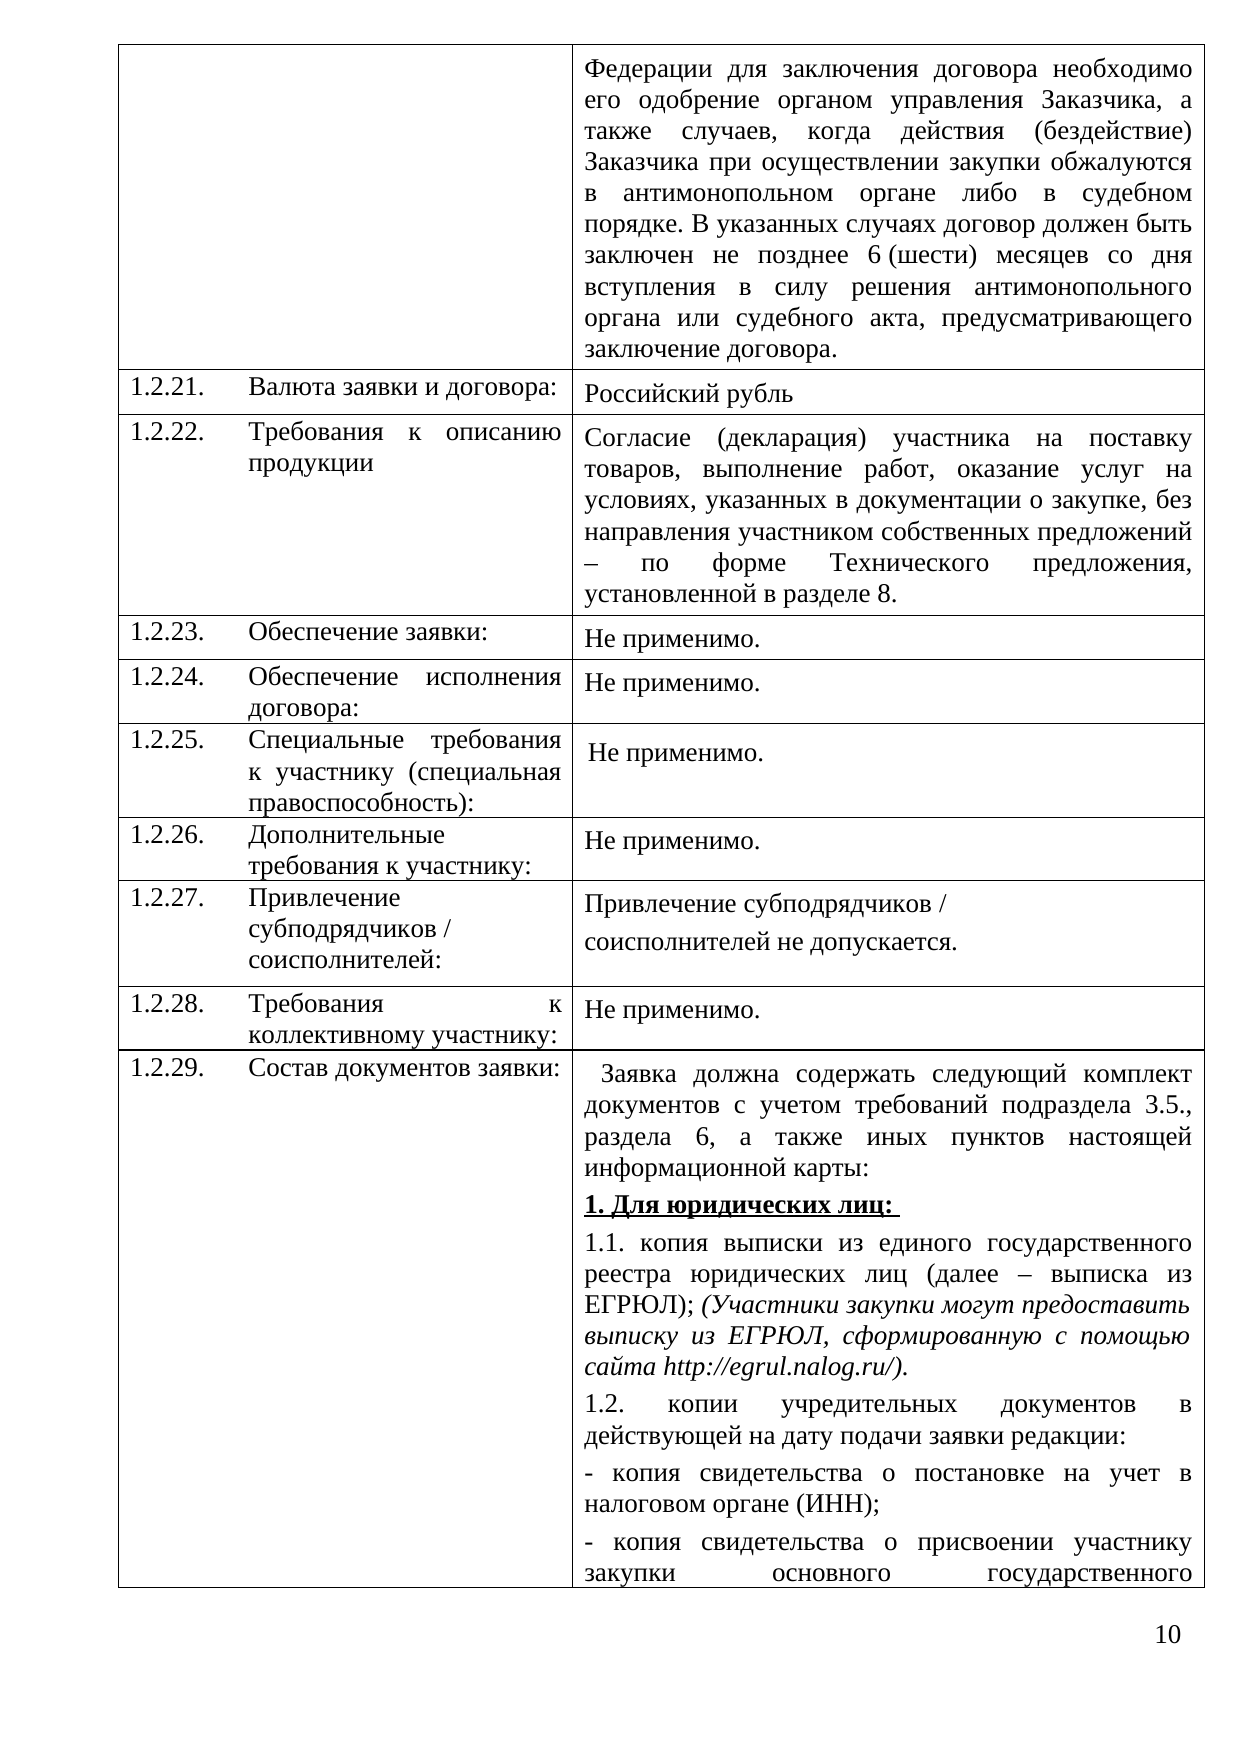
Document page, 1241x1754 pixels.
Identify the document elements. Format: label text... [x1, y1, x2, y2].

table_cell Обеспечение заявки: [119, 616, 572, 659]
table_cell Не применимо. [573, 660, 1204, 722]
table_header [119, 1051, 572, 1587]
table_cell Не применимо. [573, 616, 1204, 659]
table_cell Специальные требования к участнику (специальная правоспособность): [119, 724, 572, 817]
table_cell Дополнительные требования к участнику: [119, 818, 572, 880]
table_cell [573, 45, 1204, 369]
table_cell Обеспечение исполнения договора: [119, 660, 572, 722]
table_cell Валюта заявки и договора: [119, 370, 572, 414]
table_cell Не применимо. [573, 818, 1204, 880]
table_cell Требования к коллективному участнику: [119, 987, 572, 1049]
table_cell Не применимо. [573, 724, 1204, 817]
table_cell Требования к описанию продукции [119, 415, 572, 614]
table_cell Российский рубль [573, 370, 1204, 414]
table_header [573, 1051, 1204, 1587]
table_cell Согласие (декларация) участника на поставку товаров, выполнение работ, оказание услуг на условиях, указанных в документации о закупке, без направления участником собственных предложений – по форме Технического предложения, установленной в разделе 8. [573, 415, 1204, 614]
table_cell Привлечение субподрядчиков / соисполнителей: [119, 881, 572, 986]
table_cell Не применимо. [573, 987, 1204, 1049]
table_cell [119, 45, 572, 369]
table_cell Привлечение субподрядчиков / соисполнителей не допускается. [573, 881, 1204, 986]
